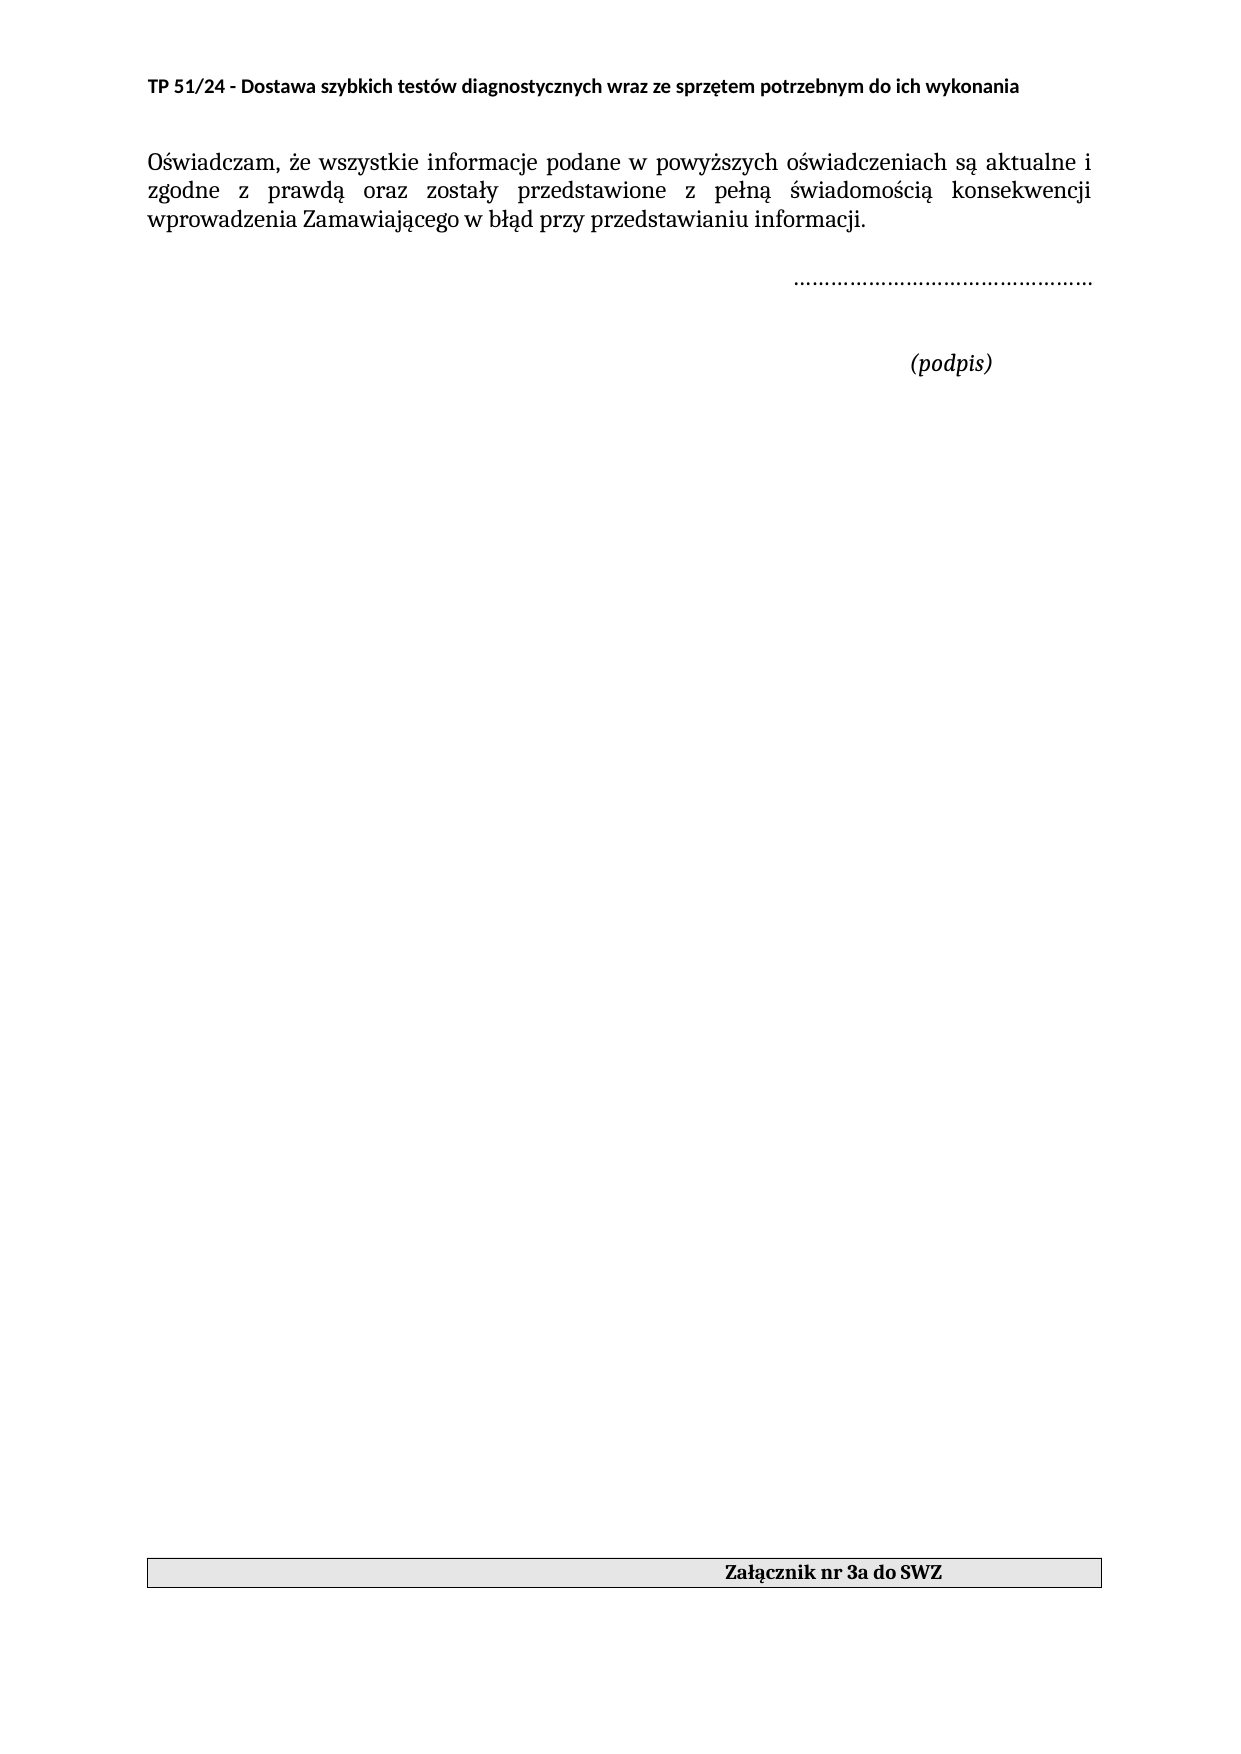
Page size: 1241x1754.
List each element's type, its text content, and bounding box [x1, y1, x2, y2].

text ………………………………………… [148, 263, 1093, 291]
text Oświadczam, że wszystkie informacje podane w powyższych oświadczeniach są aktualne i zgodne z prawdą oraz zostały przedstawione z pełną świadomością konsekwencji wprowadzenia Zamawiającego w błąd przy przedstawianiu informacji. [148, 148, 1093, 234]
text Załącznik nr 3a do SWZ [148, 1559, 1101, 1587]
text (podpis) [812, 349, 1093, 378]
